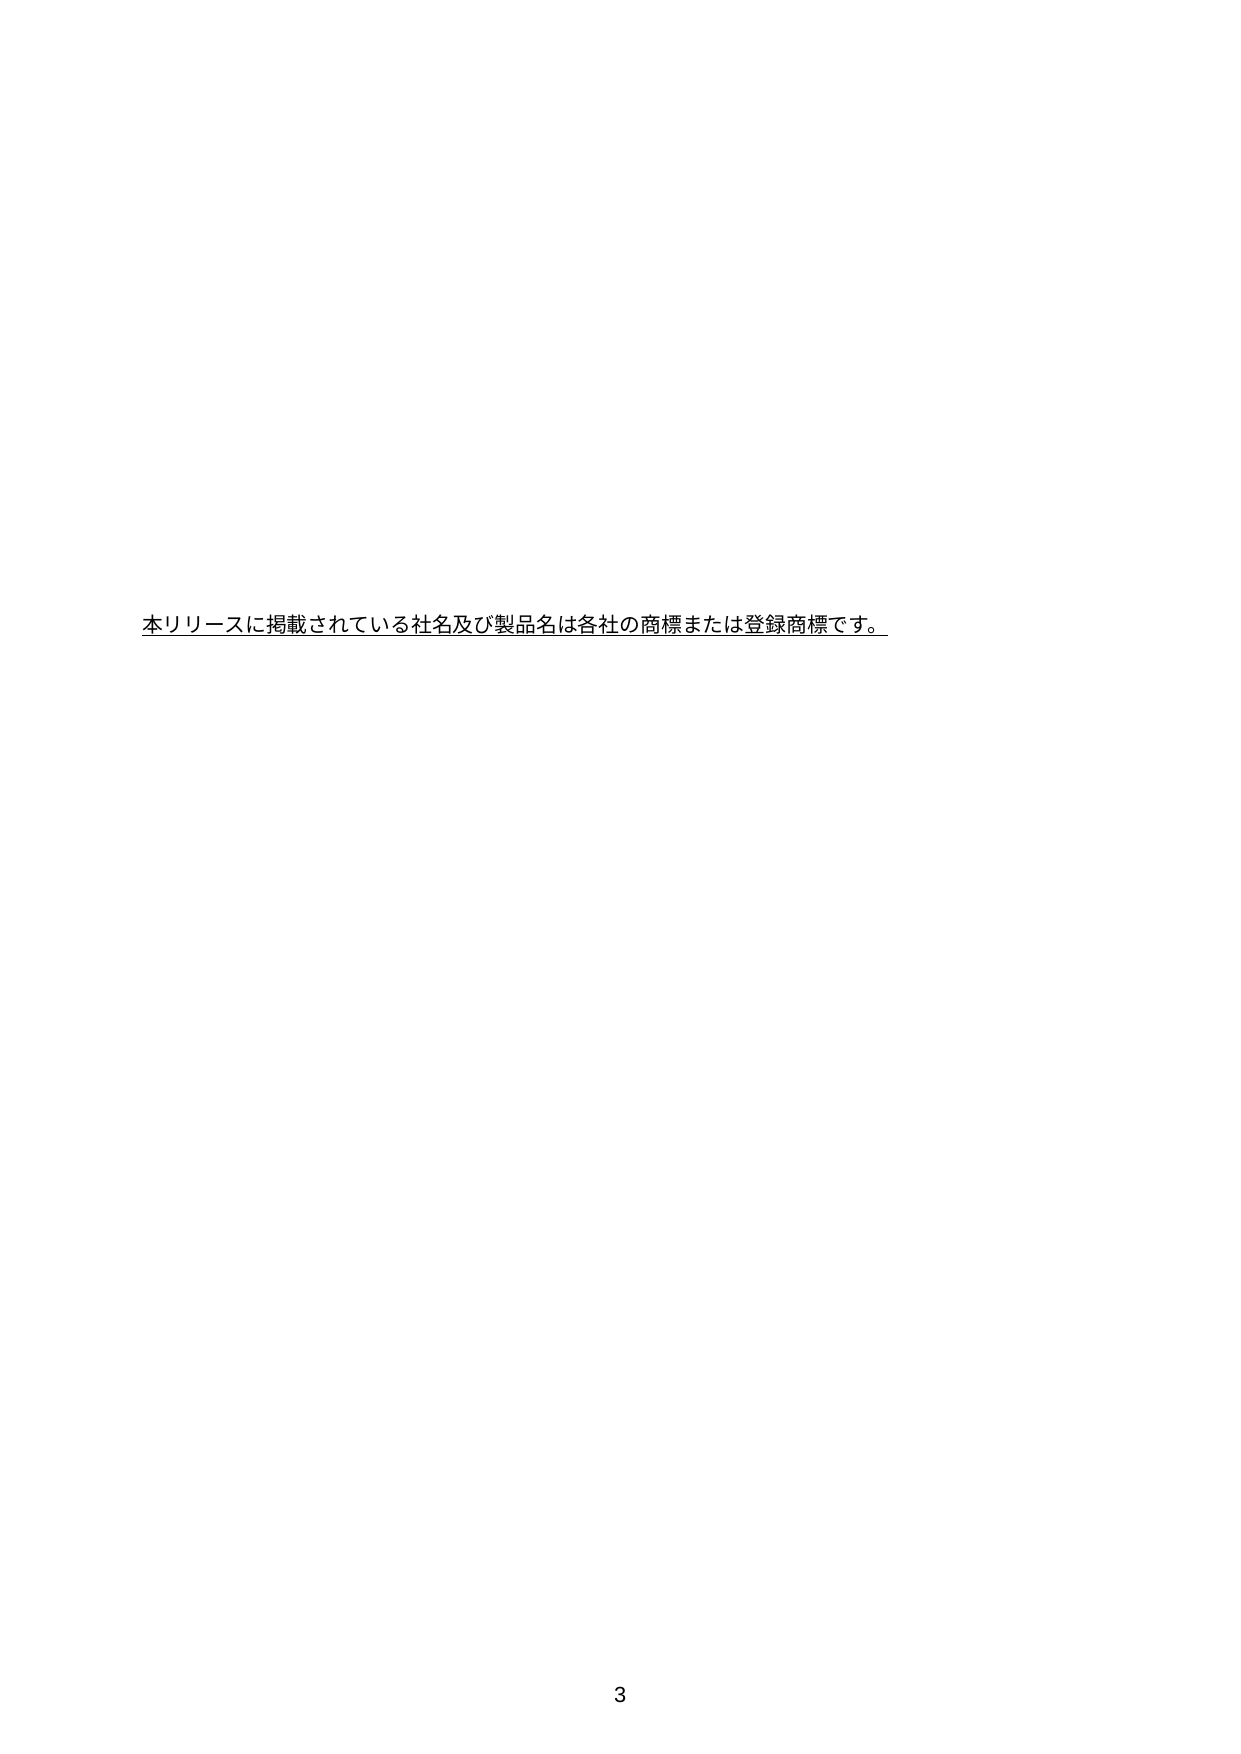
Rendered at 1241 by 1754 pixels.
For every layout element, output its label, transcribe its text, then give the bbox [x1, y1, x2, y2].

text 本リリースに掲載されている社名及び製品名は各社の商標または登録商標です。 [142, 613, 1098, 638]
